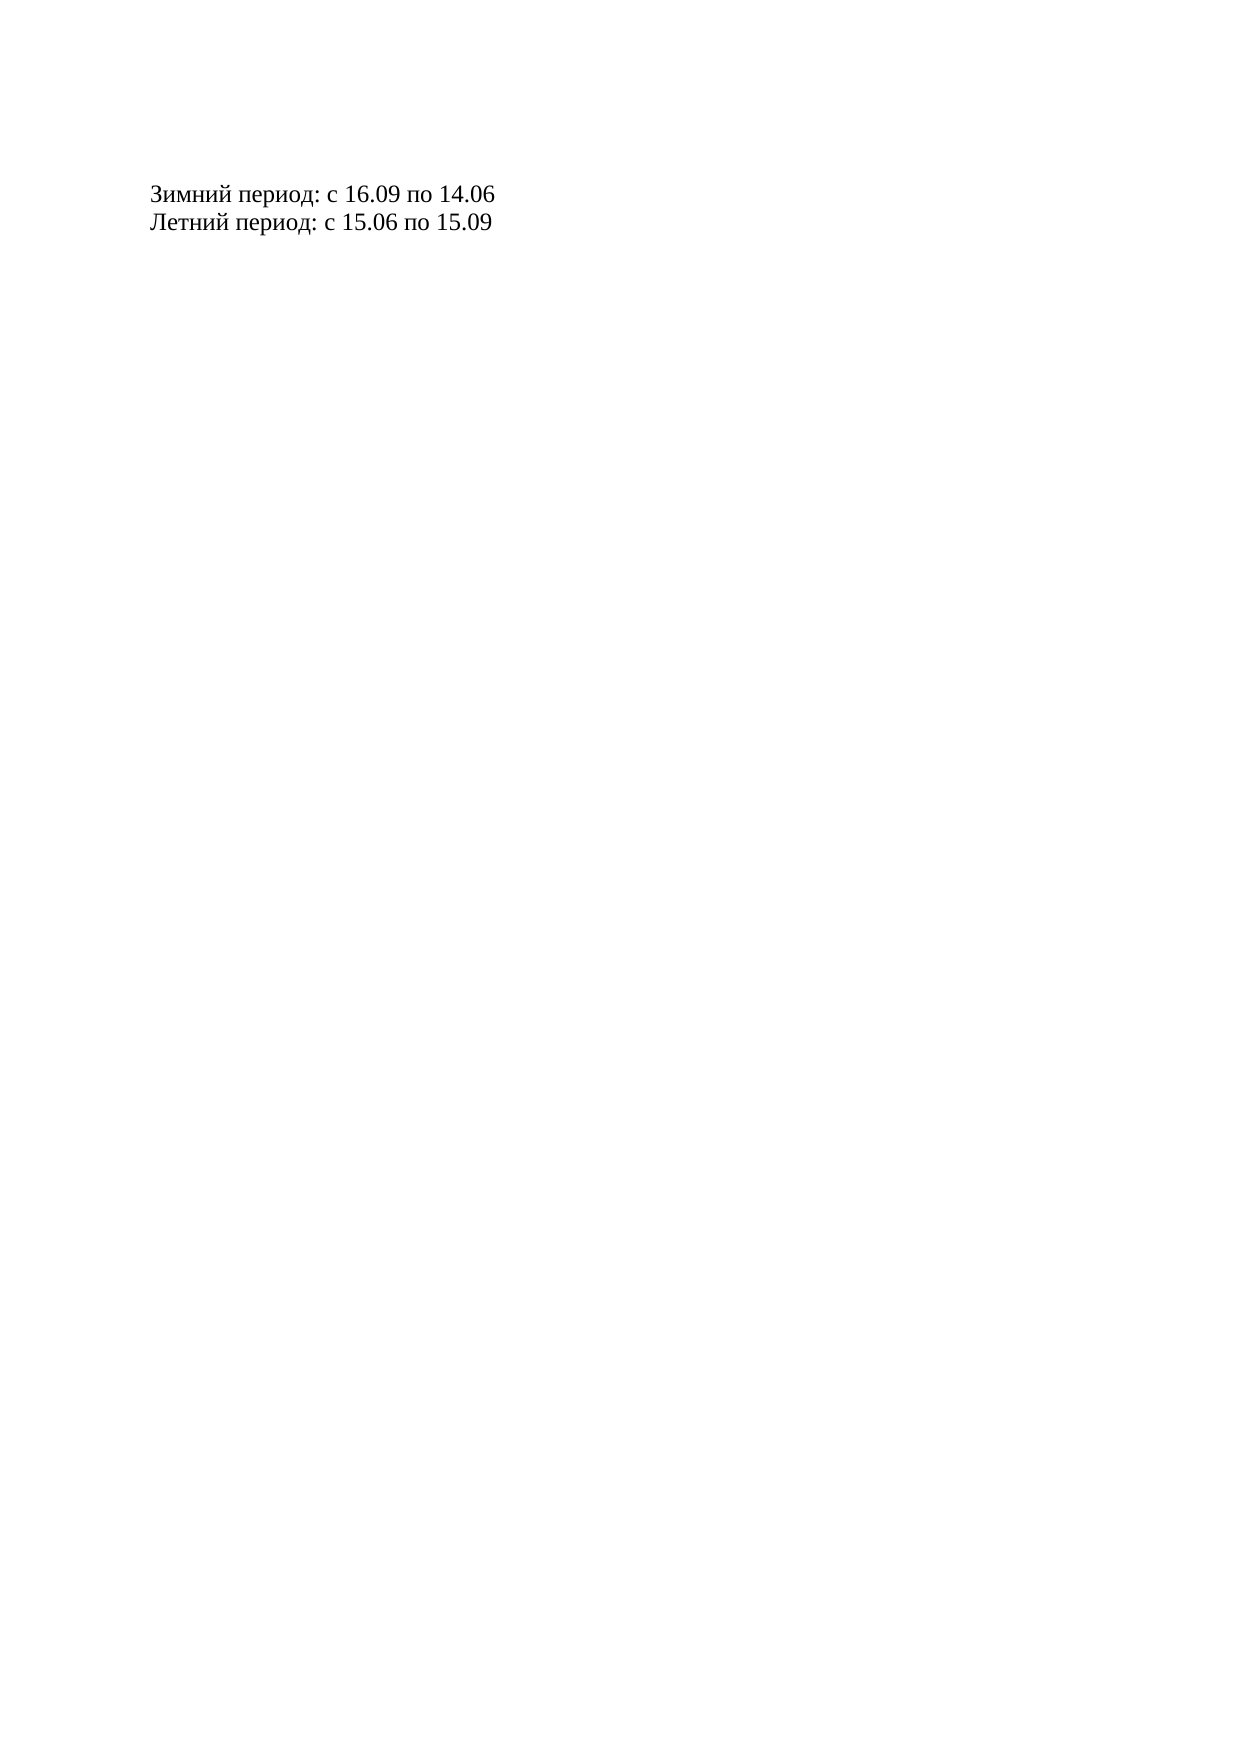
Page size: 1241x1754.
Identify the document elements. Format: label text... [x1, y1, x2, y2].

text Летний период: с 15.06 по 15.09 [150, 207, 1090, 236]
text Зимний период: с 16.09 по 14.06 [150, 179, 1090, 207]
